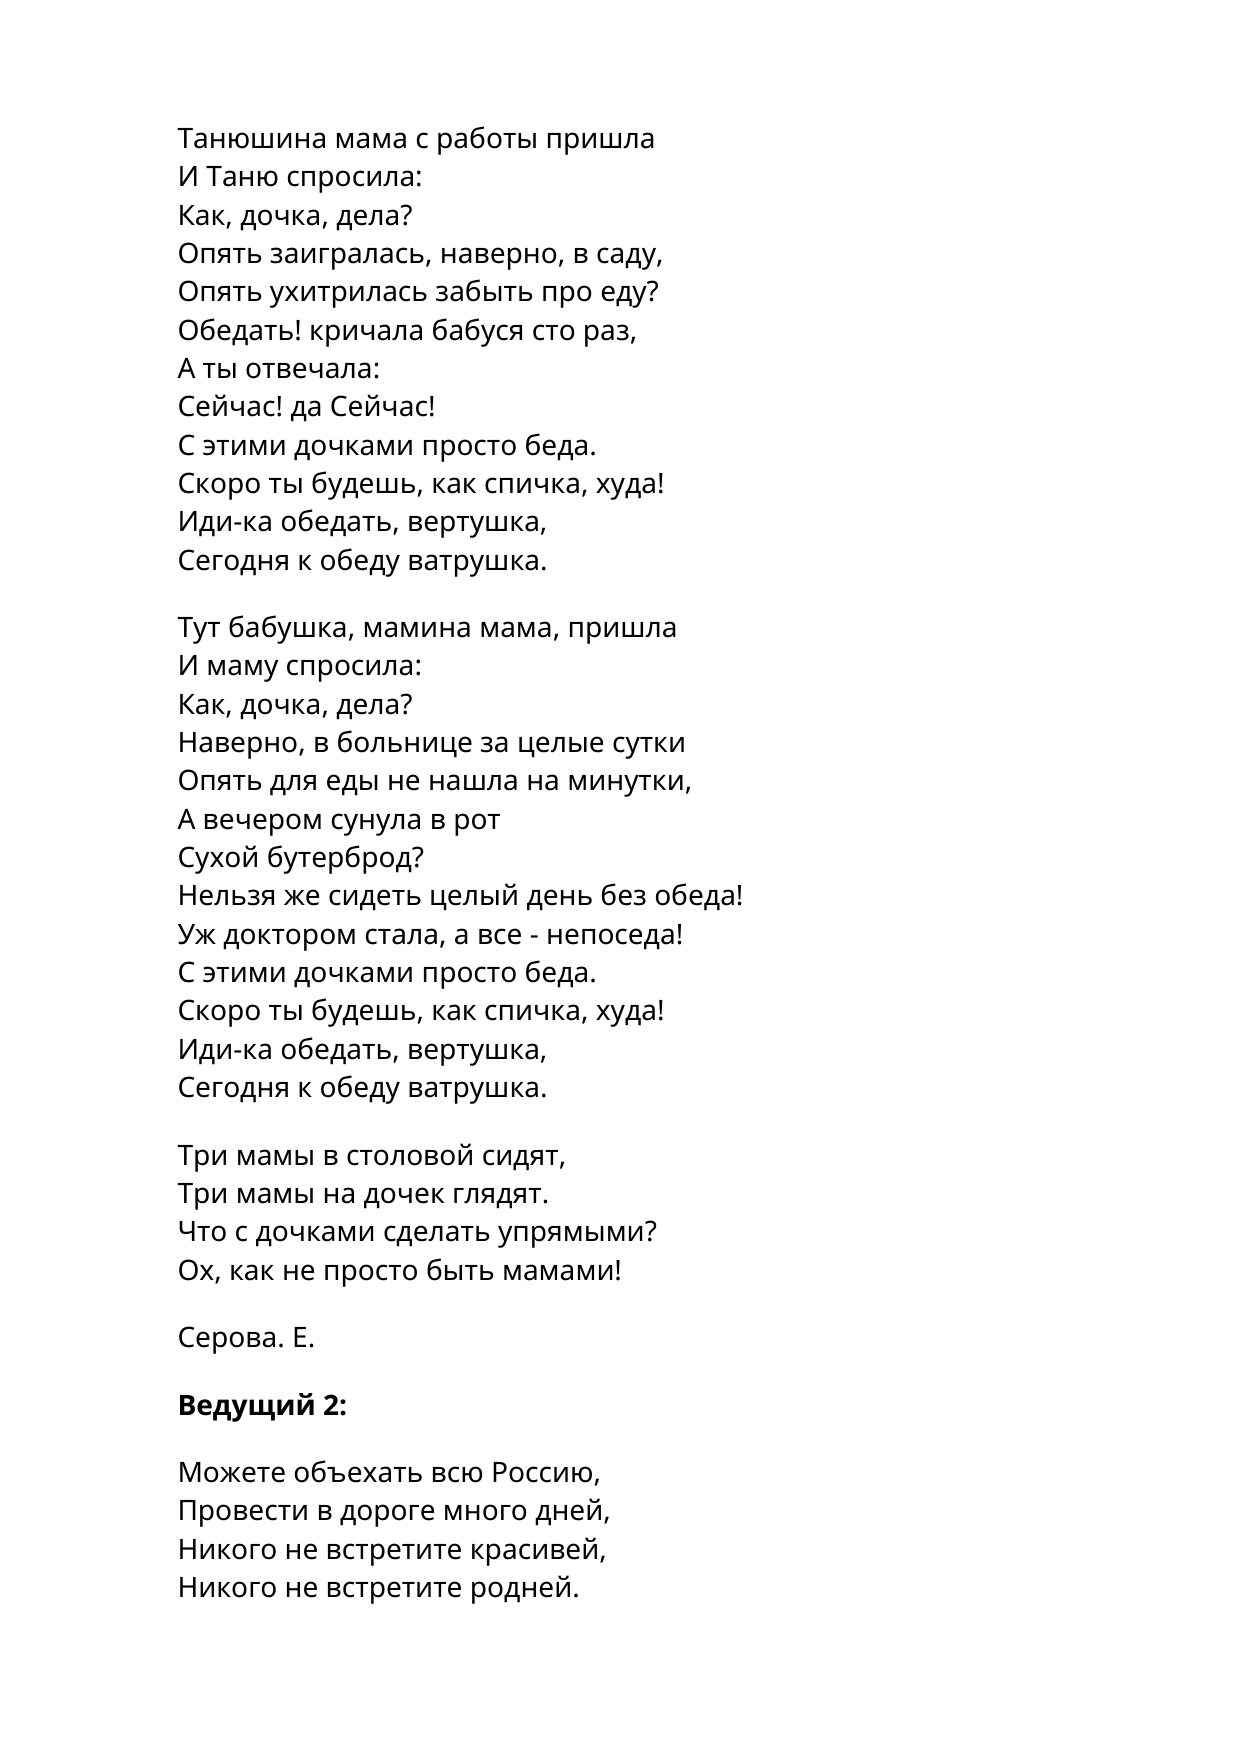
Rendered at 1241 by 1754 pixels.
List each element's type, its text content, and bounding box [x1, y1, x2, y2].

text Тут бабушка, мамина мама, пришла И маму спросила: Как, дочка, дела? Наверно, в больнице за целые сутки Опять для еды не нашла на минутки, А вечером сунула в рот Сухой бутерброд? Нельзя же сидеть целый день без обеда! Уж доктором стала, а все - непоседа! С этими дочками просто беда. Скоро ты будешь, как спичка, худа! Иди-ка обедать, вертушка, Сегодня к обеду ватрушка. [177, 607, 1152, 1106]
text Танюшина мама с работы пришла И Таню спросила: Как, дочка, дела? Опять заигралась, наверно, в саду, Опять ухитрилась забыть про еду? Обедать! кричала бабуся сто раз, А ты отвечала: Сейчас! да Сейчас! С этими дочками просто беда. Скоро ты будешь, как спичка, худа! Иди-ка обедать, вертушка, Сегодня к обеду ватрушка. [177, 118, 1152, 578]
text Можете объехать всю Россию, Провести в дороге много дней, Никого не встретите красивей, Никого не встретите родней. [177, 1452, 1152, 1606]
text Серова. Е. [177, 1317, 1152, 1356]
text Ведущий 2: [177, 1385, 1152, 1423]
text Три мамы в столовой сидят, Три мамы на дочек глядят. Что с дочками сделать упрямыми? Ох, как не просто быть мамами! [177, 1135, 1152, 1288]
